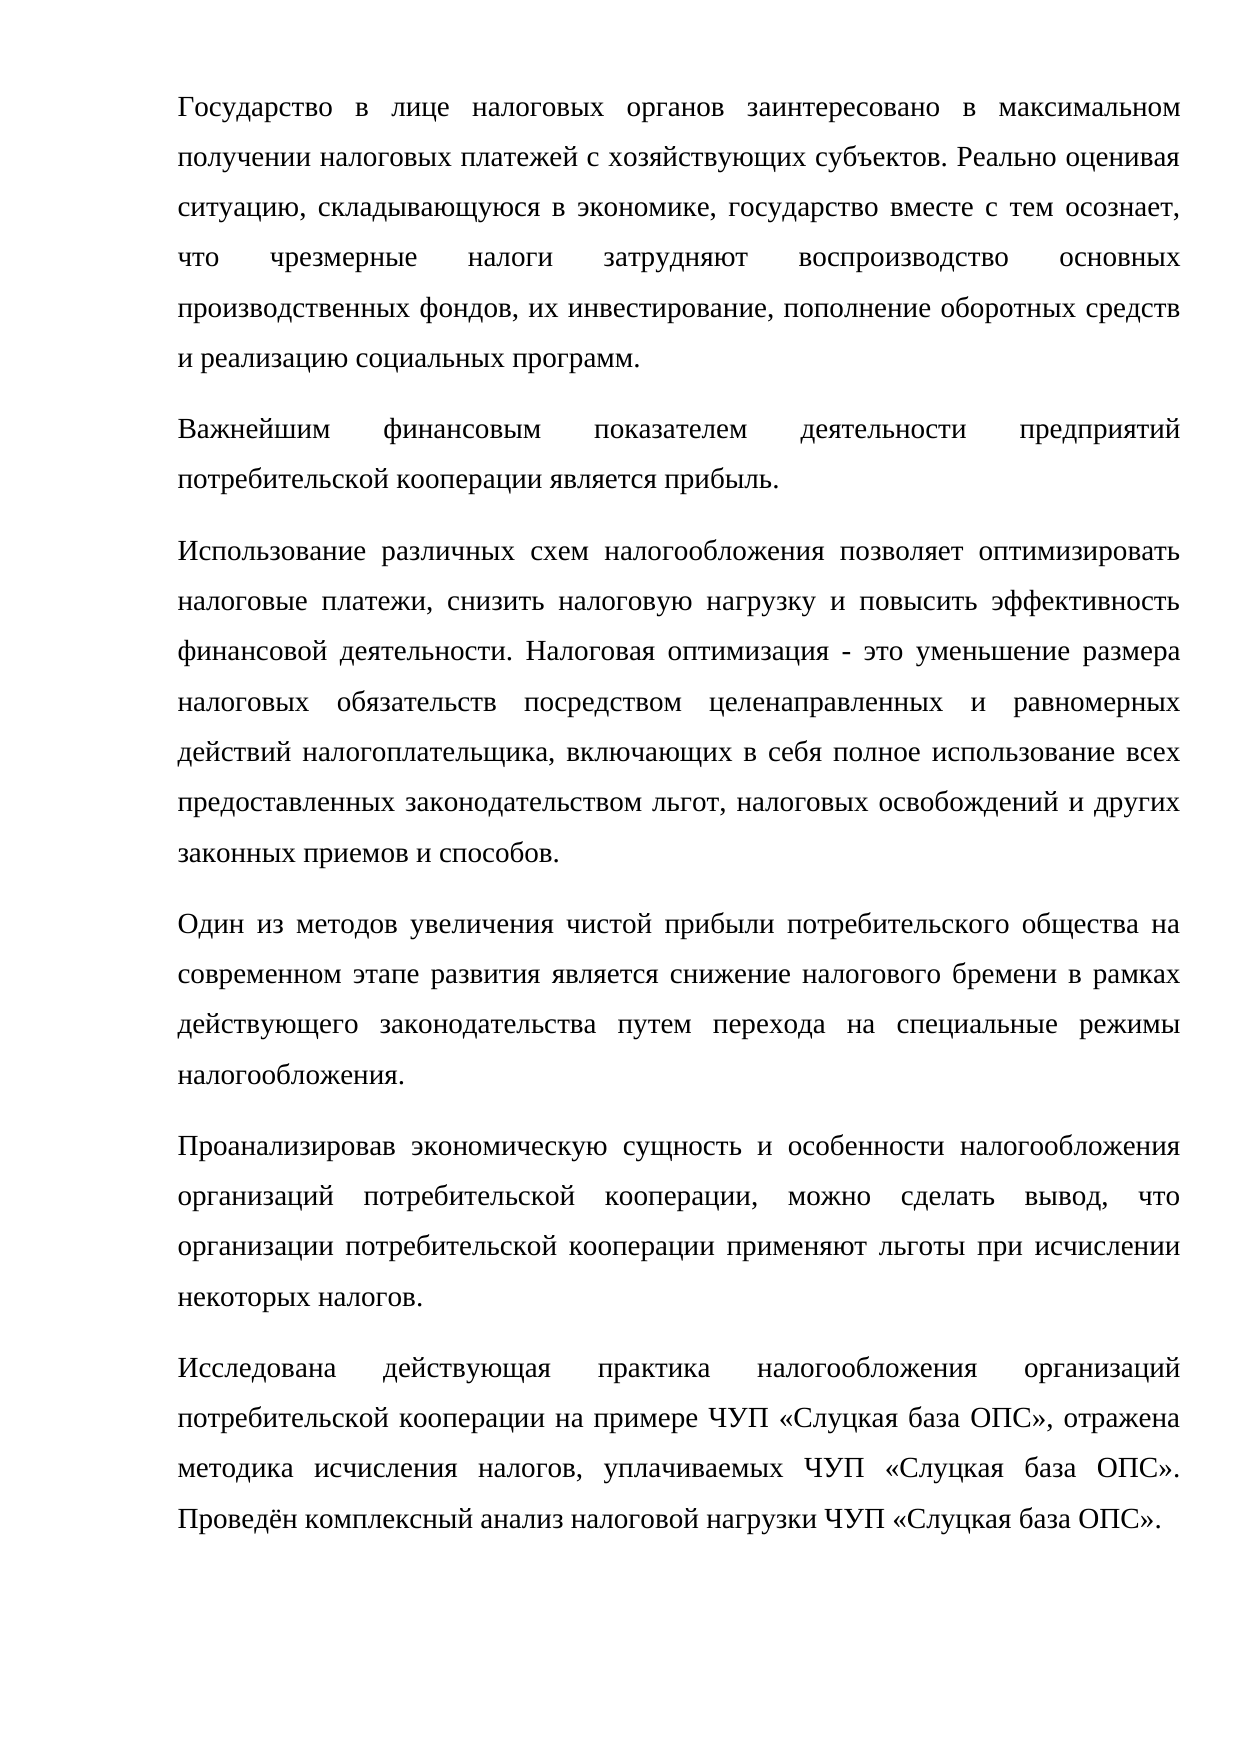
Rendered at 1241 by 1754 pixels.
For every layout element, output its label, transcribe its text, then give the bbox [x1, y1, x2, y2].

text Исследована действующая практика налогообложения организаций потребительской кооперации на примере ЧУП «Слуцкая база ОПС», отражена методика исчисления налогов, уплачиваемых ЧУП «Слуцкая база ОПС». Проведён комплексный анализ налоговой нагрузки ЧУП «Слуцкая база ОПС». [177, 1350, 1181, 1534]
text Использование различных схем налогообложения позволяет оптимизировать налоговые платежи, снизить налоговую нагрузку и повысить эффективность финансовой деятельности. Налоговая оптимизация - это уменьшение размера налоговых обязательств посредством целенаправленных и равномерных действий налогоплательщика, включающих в себя полное использование всех предоставленных законодательством льгот, налоговых освобождений и других законных приемов и способов. [177, 533, 1181, 868]
text Важнейшим финансовым показателем деятельности предприятий потребительской кооперации является прибыль. [177, 411, 1181, 495]
text Один из методов увеличения чистой прибыли потребительского общества на современном этапе развития является снижение налогового бремени в рамках действующего законодательства путем перехода на специальные режимы налогообложения. [177, 906, 1181, 1090]
text Государство в лице налоговых органов заинтересовано в максимальном получении налоговых платежей с хозяйствующих субъектов. Реально оценивая ситуацию, складывающуюся в экономике, государство вместе с тем осознает, что чрезмерные налоги затрудняют воспроизводство основных производственных фондов, их инвестирование, пополнение оборотных средств и реализацию социальных программ. [177, 89, 1181, 374]
text Проанализировав экономическую сущность и особенности налогообложения организаций потребительской кооперации, можно сделать вывод, что организации потребительской кооперации применяют льготы при исчислении некоторых налогов. [177, 1128, 1181, 1312]
